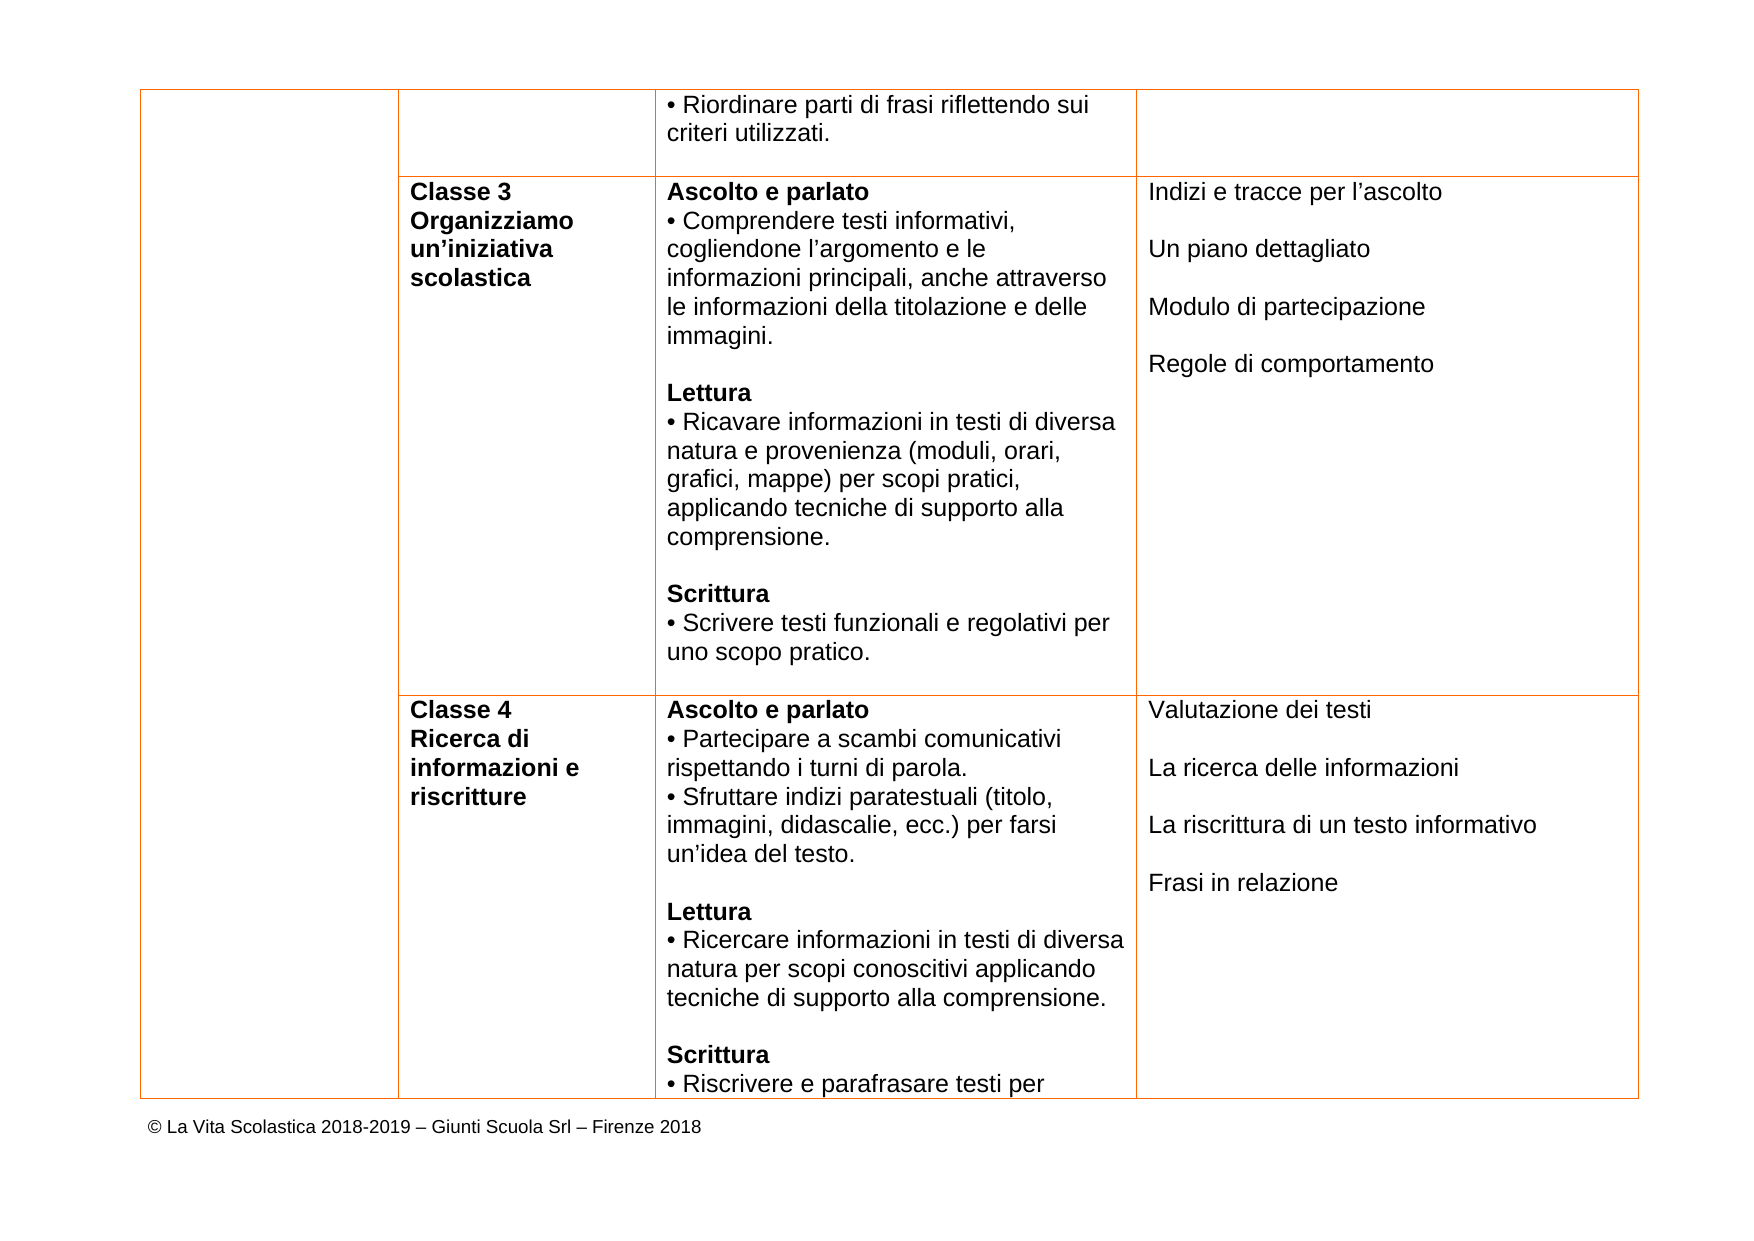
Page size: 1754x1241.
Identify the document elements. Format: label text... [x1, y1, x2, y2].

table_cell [1137, 696, 1638, 1098]
table_cell Indizi e tracce per l’ascolto Un piano dettagliato Modulo di partecipazione Regole di comportamento [1137, 177, 1638, 694]
table_cell Ascolto e parlato • Comprendere testi informativi, cogliendone l’argomento e le informazioni principali, anche attraverso le informazioni della titolazione e delle immagini. Lettura • Ricavare informazioni in testi di diversa natura e provenienza (moduli, orari, grafici, mappe) per scopi pratici, applicando tecniche di supporto alla comprensione. Scrittura • Scrivere testi funzionali e regolativi per uno scopo pratico. [656, 177, 1136, 694]
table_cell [399, 696, 655, 1098]
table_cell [656, 696, 1136, 1098]
table_cell Classe 3 Organizziamo un’iniziativa scolastica [399, 177, 655, 694]
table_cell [1137, 90, 1638, 176]
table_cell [399, 90, 655, 176]
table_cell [656, 90, 1136, 176]
